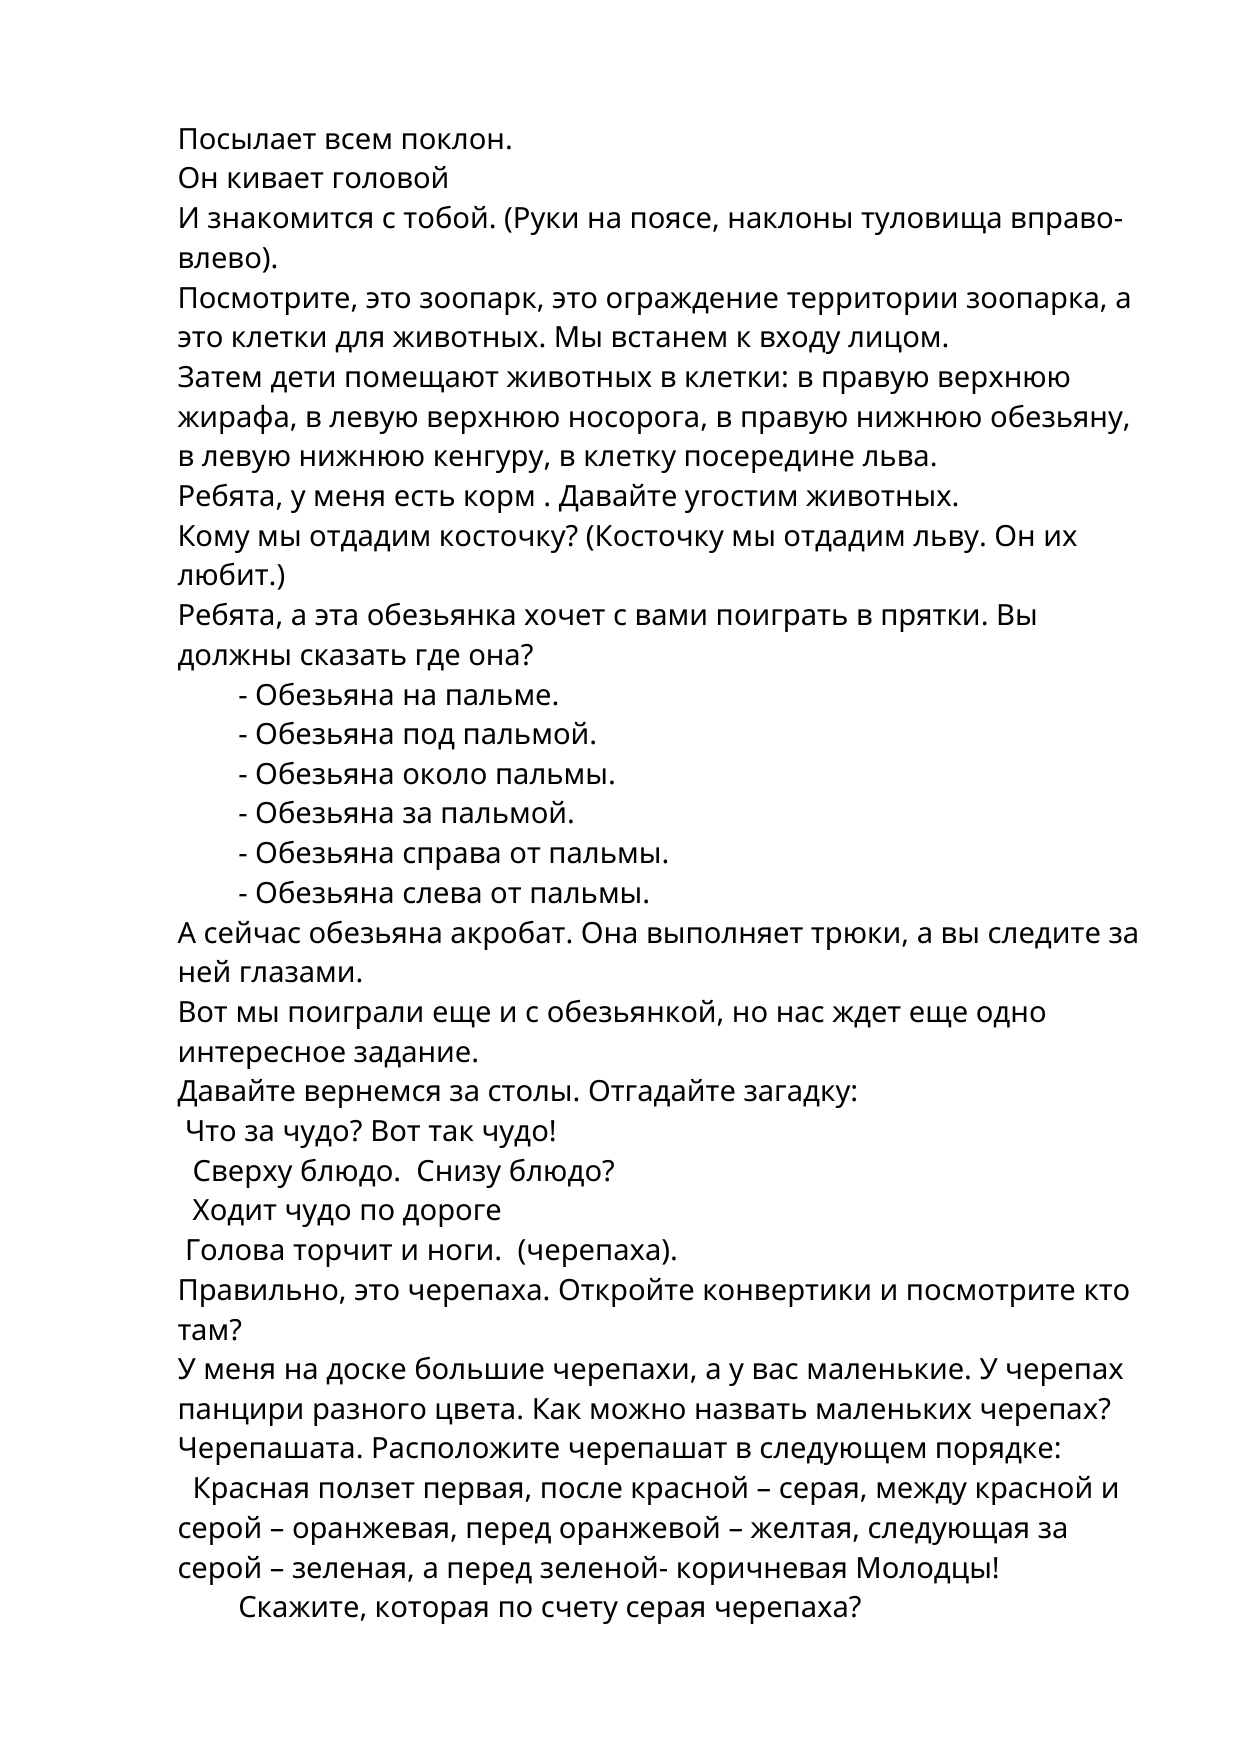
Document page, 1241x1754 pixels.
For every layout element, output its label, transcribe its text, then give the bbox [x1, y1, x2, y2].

text Ребята, а эта обезьянка хочет с вами поиграть в прятки. Вы должны сказать где она? [177, 594, 1152, 674]
text Сверху блюдо. Снизу блюдо? [177, 1150, 1152, 1190]
text Ребята, у меня есть корм . Давайте угостим животных. [177, 475, 1152, 515]
text - Обезьяна около пальмы. [177, 753, 1152, 793]
text Скажите, которая по счету серая черепаха? [177, 1587, 1152, 1626]
text И знакомится с тобой. (Руки на поясе, наклоны туловища вправо-влево). [177, 197, 1152, 277]
text - Обезьяна под пальмой. [177, 713, 1152, 753]
text У меня на доске большие черепахи, а у вас маленькие. У черепах панцири разного цвета. Как можно назвать маленьких черепах? Черепашата. Расположите черепашат в следующем порядке: [177, 1348, 1152, 1467]
text Он кивает головой [177, 158, 1152, 197]
text Правильно, это черепаха. Откройте конвертики и посмотрите кто там? [177, 1269, 1152, 1348]
text - Обезьяна на пальме. [177, 674, 1152, 713]
text Что за чудо? Вот так чудо! [177, 1110, 1152, 1150]
text Посылает всем поклон. [177, 118, 1152, 158]
text - Обезьяна за пальмой. [177, 793, 1152, 832]
text Вот мы поиграли еще и с обезьянкой, но нас ждет еще одно интересное задание. [177, 991, 1152, 1071]
text Голова торчит и ноги. (черепаха). [177, 1229, 1152, 1269]
text А сейчас обезьяна акробат. Она выполняет трюки, а вы следите за ней глазами. [177, 912, 1152, 991]
text Давайте вернемся за столы. Отгадайте загадку: [177, 1071, 1152, 1110]
text Затем дети помещают животных в клетки: в правую верхнюю жирафа, в левую верхнюю носорога, в правую нижнюю обезьяну, в левую нижнюю кенгуру, в клетку посередине льва. [177, 356, 1152, 475]
text Красная ползет первая, после красной – серая, между красной и серой – оранжевая, перед оранжевой – желтая, следующая за серой – зеленая, а перед зеленой- коричневая Молодцы! [177, 1467, 1152, 1587]
text Посмотрите, это зоопарк, это ограждение территории зоопарка, а это клетки для животных. Мы встанем к входу лицом. [177, 277, 1152, 356]
text Кому мы отдадим косточку? (Косточку мы отдадим льву. Он их любит.) [177, 515, 1152, 594]
text Ходит чудо по дороге [177, 1190, 1152, 1229]
text - Обезьяна справа от пальмы. [177, 832, 1152, 872]
text - Обезьяна слева от пальмы. [177, 872, 1152, 912]
